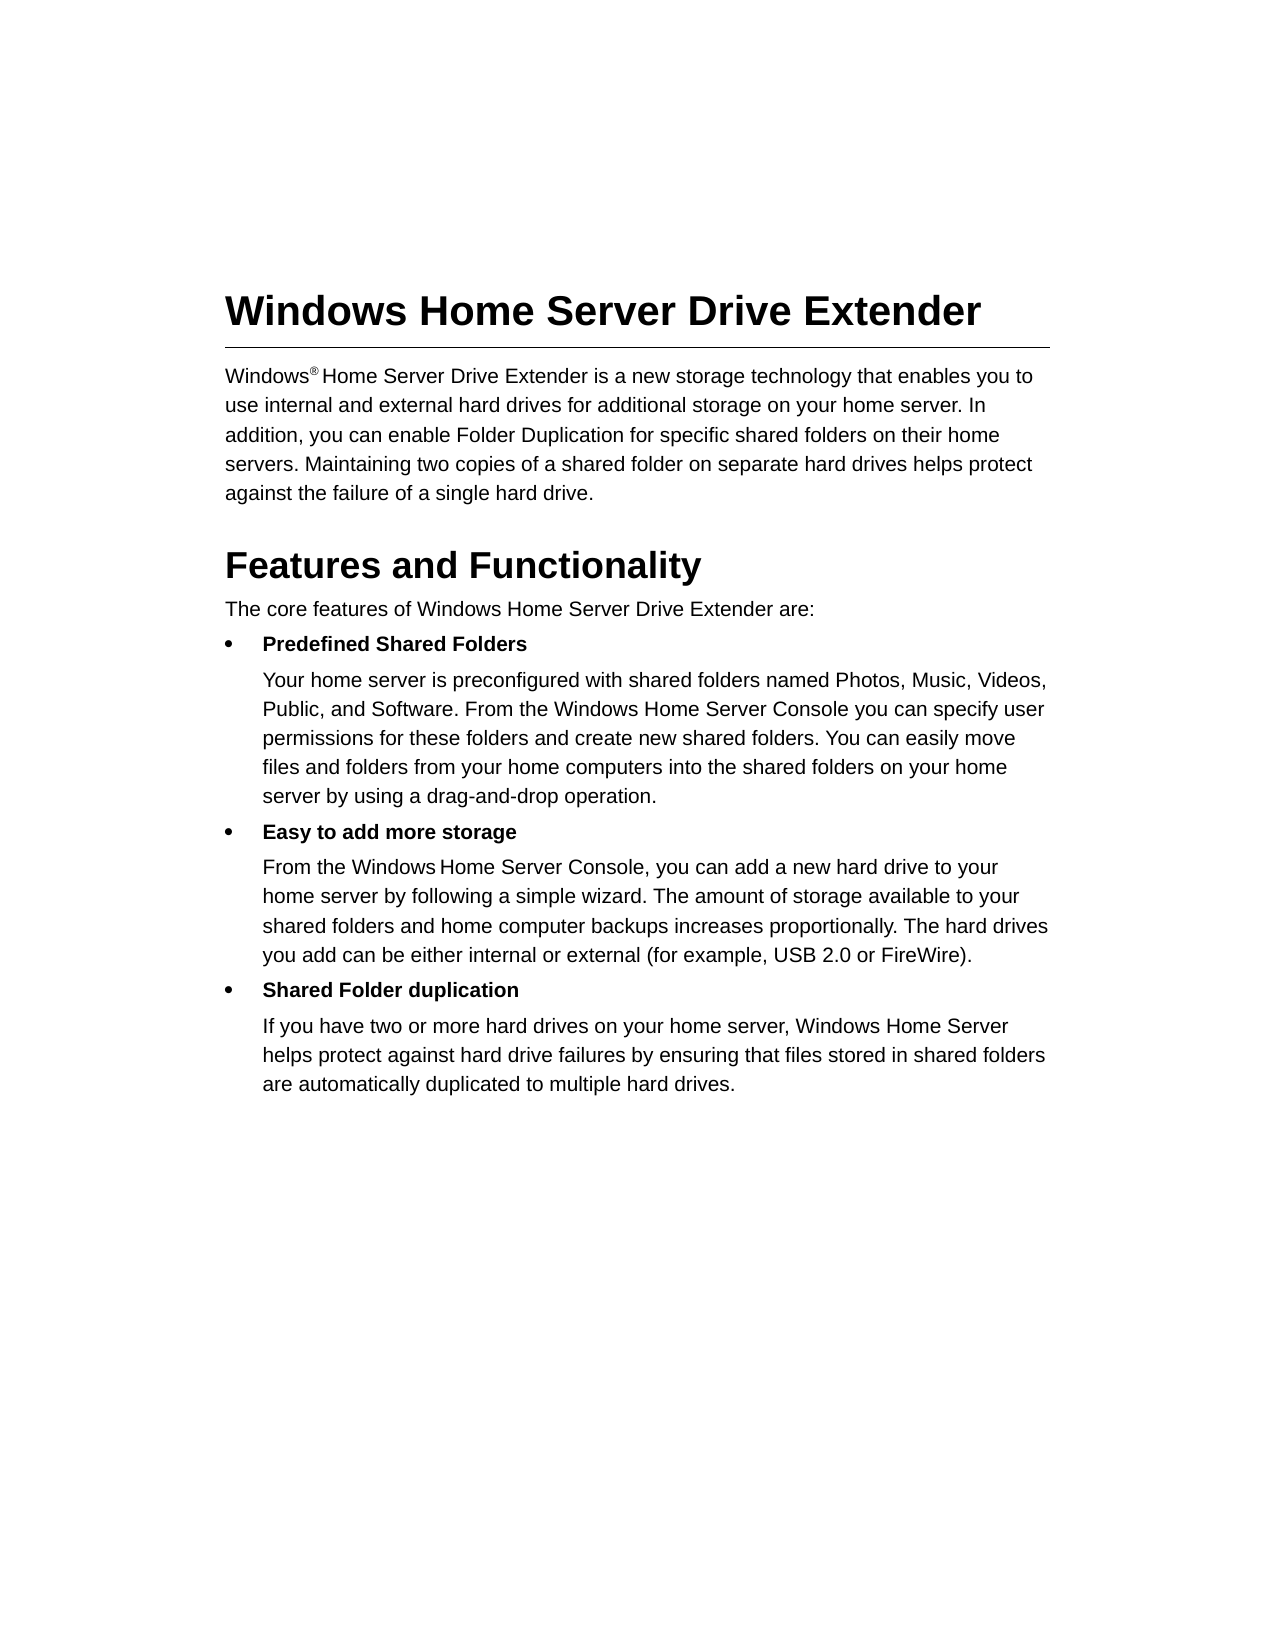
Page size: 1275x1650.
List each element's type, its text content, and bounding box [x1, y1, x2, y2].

list  Predefined Shared Folders [225, 628, 1050, 658]
list  Easy to add more storage [225, 816, 1050, 845]
text The core features of Windows Home Server Drive Extender are: [225, 593, 1050, 622]
list From the Windows Home Server Console, you can add a new hard drive to your home server by following a simple wizard. The amount of storage available to your shared folders and home computer backups increases proportionally. The hard drives you add can be either internal or external (for example, USB 2.0 or FireWire). [225, 851, 1050, 968]
list  Shared Folder duplication [225, 974, 1050, 1003]
subtitle Features and Functionality [225, 544, 1050, 587]
list If you have two or more hard drives on your home server, Windows Home Server helps protect against hard drive failures by ensuring that files stored in shared folders are automatically duplicated to multiple hard drives. [225, 1010, 1050, 1097]
list Your home server is preconfigured with shared folders named Photos, Music, Videos, Public, and Software. From the Windows Home Server Console you can specify user permissions for these folders and create new shared folders. You can easily move files and folders from your home computers into the shared folders on your home server by using a drag-and-drop operation. [225, 664, 1050, 810]
subtitle Extender [225, 286, 1050, 347]
list Windows® Home Server Drive Extender is a new storage technology that enables you to use internal and external hard drives for additional storage on your home server. In addition, you can enable Folder Duplication for specific shared folders on their home servers. Maintaining two copies of a shared folder on separate hard drives helps protect against the failure of a single hard drive. [225, 360, 1050, 506]
